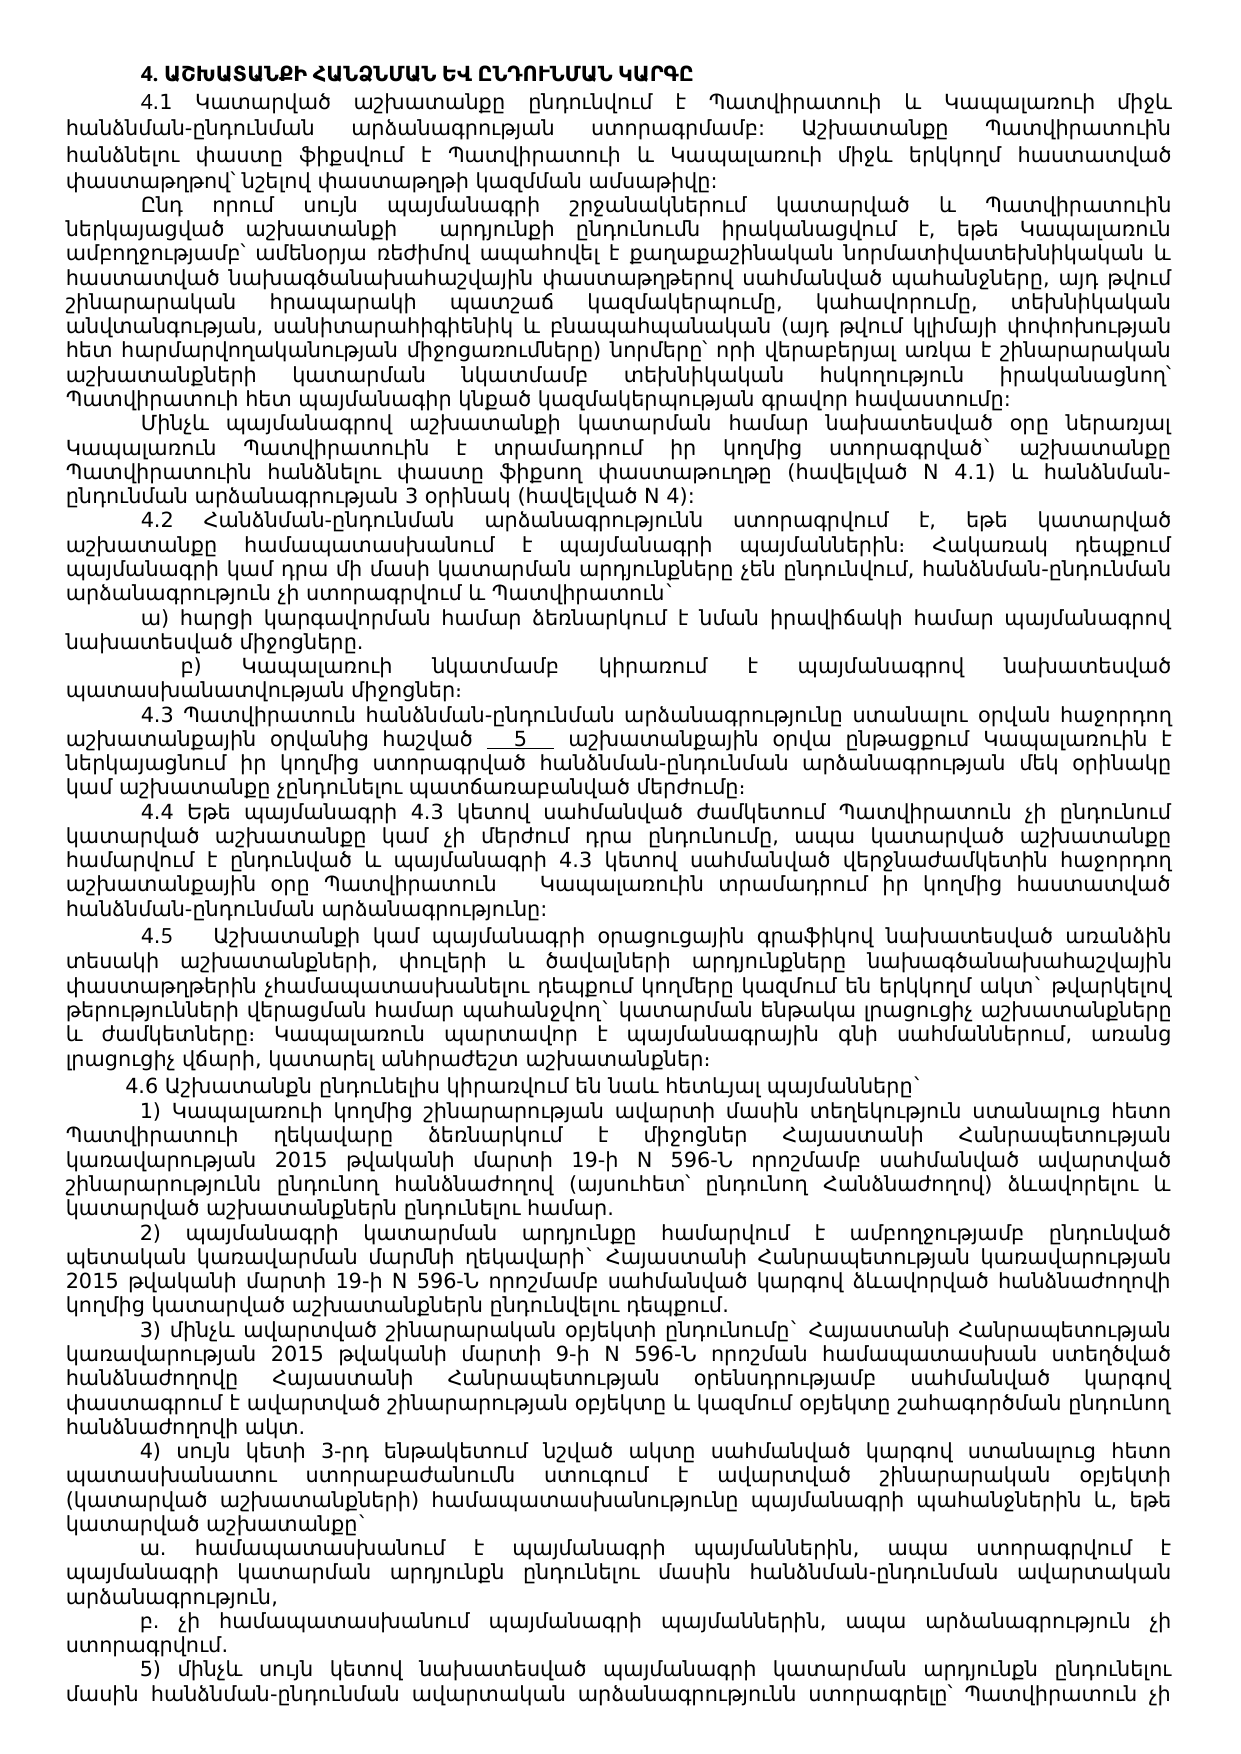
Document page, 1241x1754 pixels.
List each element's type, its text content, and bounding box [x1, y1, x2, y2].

text 2) պայմանագրի կատարման արդյունքը համարվում է ամբողջությամբ ընդունված պետական կառավարման մարմնի ղեկավարի` Հայաստանի Հանրապետության կառավարության 2015 թվականի մարտի 19-ի N 596-Ն որոշմամբ սահմանված կարգով ձևավորված հանձնաժողովի կողմից կատարված աշխատանքներն ընդունվելու դեպքում. [66, 1221, 1172, 1318]
text ա. համապատասխանում է պայմանագրի պայմաններին, ապա ստորագրվում է պայմանագրի կատարման արդյունքն ընդունելու մասին հանձնման-ընդունման ավարտական արձանագրություն, [66, 1536, 1172, 1609]
text բ. չի համապատասխանում պայմանագրի պայմաններին, ապա արձանագրություն չի ստորագրվում. [66, 1609, 1172, 1657]
text Մինչև պայմանագրով աշխատանքի կատարման համար նախատեսված օրը ներառյալ Կապալառուն Պատվիրատուին է տրամադրում իր կողմից ստորագրված` աշխատանքը Պատվիրատուին հանձնելու փաստը ֆիքսող փաստաթուղթը (հավելված N 4.1) և հանձնման-ընդունման արձանագրության 3 օրինակ (հավելված N 4): [66, 411, 1172, 508]
text ա) հարցի կարգավորման համար ձեռնարկում է նման իրավիճակի համար պայմանագրով նախատեսված միջոցները. [66, 606, 1172, 654]
text բ) Կապալառուի նկատմամբ կիրառում է պայմանագրով նախատեսված պատասխանատվության միջոցներ։ [66, 654, 1172, 703]
text 4.3 Պատվիրատուն հանձնման-ընդունման արձանագրությունը ստանալու օրվան հաջորդող աշխատանքային օրվանից հաշված 5 աշխատանքային օրվա ընթացքում Կապալառուին է ներկայացնում իր կողմից ստորագրված հանձնման-ընդունման արձանագրության մեկ օրինակը կամ աշխատանքը չընդունելու պատճառաբանված մերժումը։ [66, 703, 1172, 800]
text 4. ԱՇԽԱՏԱՆՔԻ ՀԱՆՁՆՄԱՆ ԵՎ ԸՆԴՈՒՆՄԱՆ ԿԱՐԳԸ [66, 59, 1172, 87]
text 4.5 Աշխատանքի կամ պայմանագրի օրացուցային գրաֆիկով նախատեսված առանձին տեսակի աշխատանքների, փուլերի և ծավալների արդյունքները նախագծանախահաշվային փաստաթղթերին չհամապատասխանելու դեպքում կողմերը կազմում են երկկողմ ակտ` թվարկելով թերությունների վերացման համար պահանջվող` կատարման ենթակա լրացուցիչ աշխատանքները և ժամկետները։ Կապալառուն պարտավոր է պայմանագրային գնի սահմաններում, առանց լրացուցիչ վճարի, կատարել անհրաժեշտ աշխատանքներ։ [66, 921, 1172, 1071]
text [66, 1657, 1172, 1706]
text 4) սույն կետի 3-րդ ենթակետում նշված ակտը սահմանված կարգով ստանալուց հետո պատասխանատու ստորաբաժանումն ստուգում է ավարտված շինարարական օբյեկտի (կատարված աշխատանքների) համապատասխանությունը պայմանագրի պահանջներին և, եթե կատարված աշխատանքը` [66, 1439, 1172, 1536]
text 4.2 Հանձնման-ընդունման արձանագրությունն ստորագրվում է, եթե կատարված աշխատանքը համապատասխանում է պայմանագրի պայմաններին։ Հակառակ դեպքում պայմանագրի կամ դրա մի մասի կատարման արդյունքները չեն ընդունվում, հանձնման-ընդունման արձանագրություն չի ստորագրվում և Պատվիրատուն` [66, 508, 1172, 606]
text 4.1 Կատարված աշխատանքը ընդունվում է Պատվիրատուի և Կապալառուի միջև հանձնման-ընդունման արձանագրության ստորագրմամբ: Աշխատանքը Պատվիրատուին հանձնելու փաստը ֆիքսվում է Պատվիրատուի և Կապալառուի միջև երկկողմ հաստատված փաստաթղթով՝ նշելով փաստաթղթի կազմման ամսաթիվը: [66, 87, 1172, 193]
text 3) մինչև ավարտված շինարարական օբյեկտի ընդունումը` Հայաստանի Հանրապետության կառավարության 2015 թվականի մարտի 9-ի N 596-Ն որոշման համապատասխան ստեղծված հանձնաժողովը Հայաստանի Հանրապետության օրենսդրությամբ սահմանված կարգով փաստագրում է ավարտված շինարարության օբյեկտը և կազմում օբյեկտը շահագործման ընդունող հանձնաժողովի ակտ. [66, 1318, 1172, 1439]
text 4.6 Աշխատանքն ընդունելիս կիրառվում են նաև հետևյալ պայմանները` [66, 1071, 1172, 1099]
text 1) Կապալառուի կողմից շինարարության ավարտի մասին տեղեկություն ստանալուց հետո Պատվիրատուի ղեկավարը ձեռնարկում է միջոցներ Հայաստանի Հանրապետության կառավարության 2015 թվականի մարտի 19-ի N 596-Ն որոշմամբ սահմանված ավարտված շինարարությունն ընդունող հանձնաժողով (այսուհետ՝ ընդունող Հանձնաժողով) ձևավորելու և կատարված աշխատանքներն ընդունելու համար. [66, 1099, 1172, 1221]
text Ընդ որում սույն պայմանագրի շրջանակներում կատարված և Պատվիրատուին ներկայացված աշխատանքի արդյունքի ընդունումն իրականացվում է, եթե Կապալառուն ամբողջությամբ՝ ամենօրյա ռեժիմով ապահովել է քաղաքաշինական նորմատիվատեխնիկական և հաստատված նախագծանախահաշվային փաստաթղթերով սահմանված պահանջները, այդ թվում շինարարական հրապարակի պատշաճ կազմակերպումը, կահավորումը, տեխնիկական անվտանգության, սանիտարահիգիենիկ և բնապահպանական (այդ թվում կլիմայի փոփոխության հետ հարմարվողականության միջոցառումները) նորմերը՝ որի վերաբերյալ առկա է շինարարական աշխատանքների կատարման նկատմամբ տեխնիկական հսկողություն իրականացնող՝ Պատվիրատուի հետ պայմանագիր կնքած կազմակերպության գրավոր հավաստումը: [66, 193, 1172, 411]
text 4.4 Եթե պայմանագրի 4.3 կետով սահմանված ժամկետում Պատվիրատուն չի ընդունում կատարված աշխատանքը կամ չի մերժում դրա ընդունումը, ապա կատարված աշխատանքը համարվում է ընդունված և պայմանագրի 4.3 կետով սահմանված վերջնաժամկետին հաջորդող աշխատանքային օրը Պատվիրատուն Կապալառուին տրամադրում իր կողմից հաստատված հանձնման-ընդունման արձանագրությունը: [66, 800, 1172, 921]
